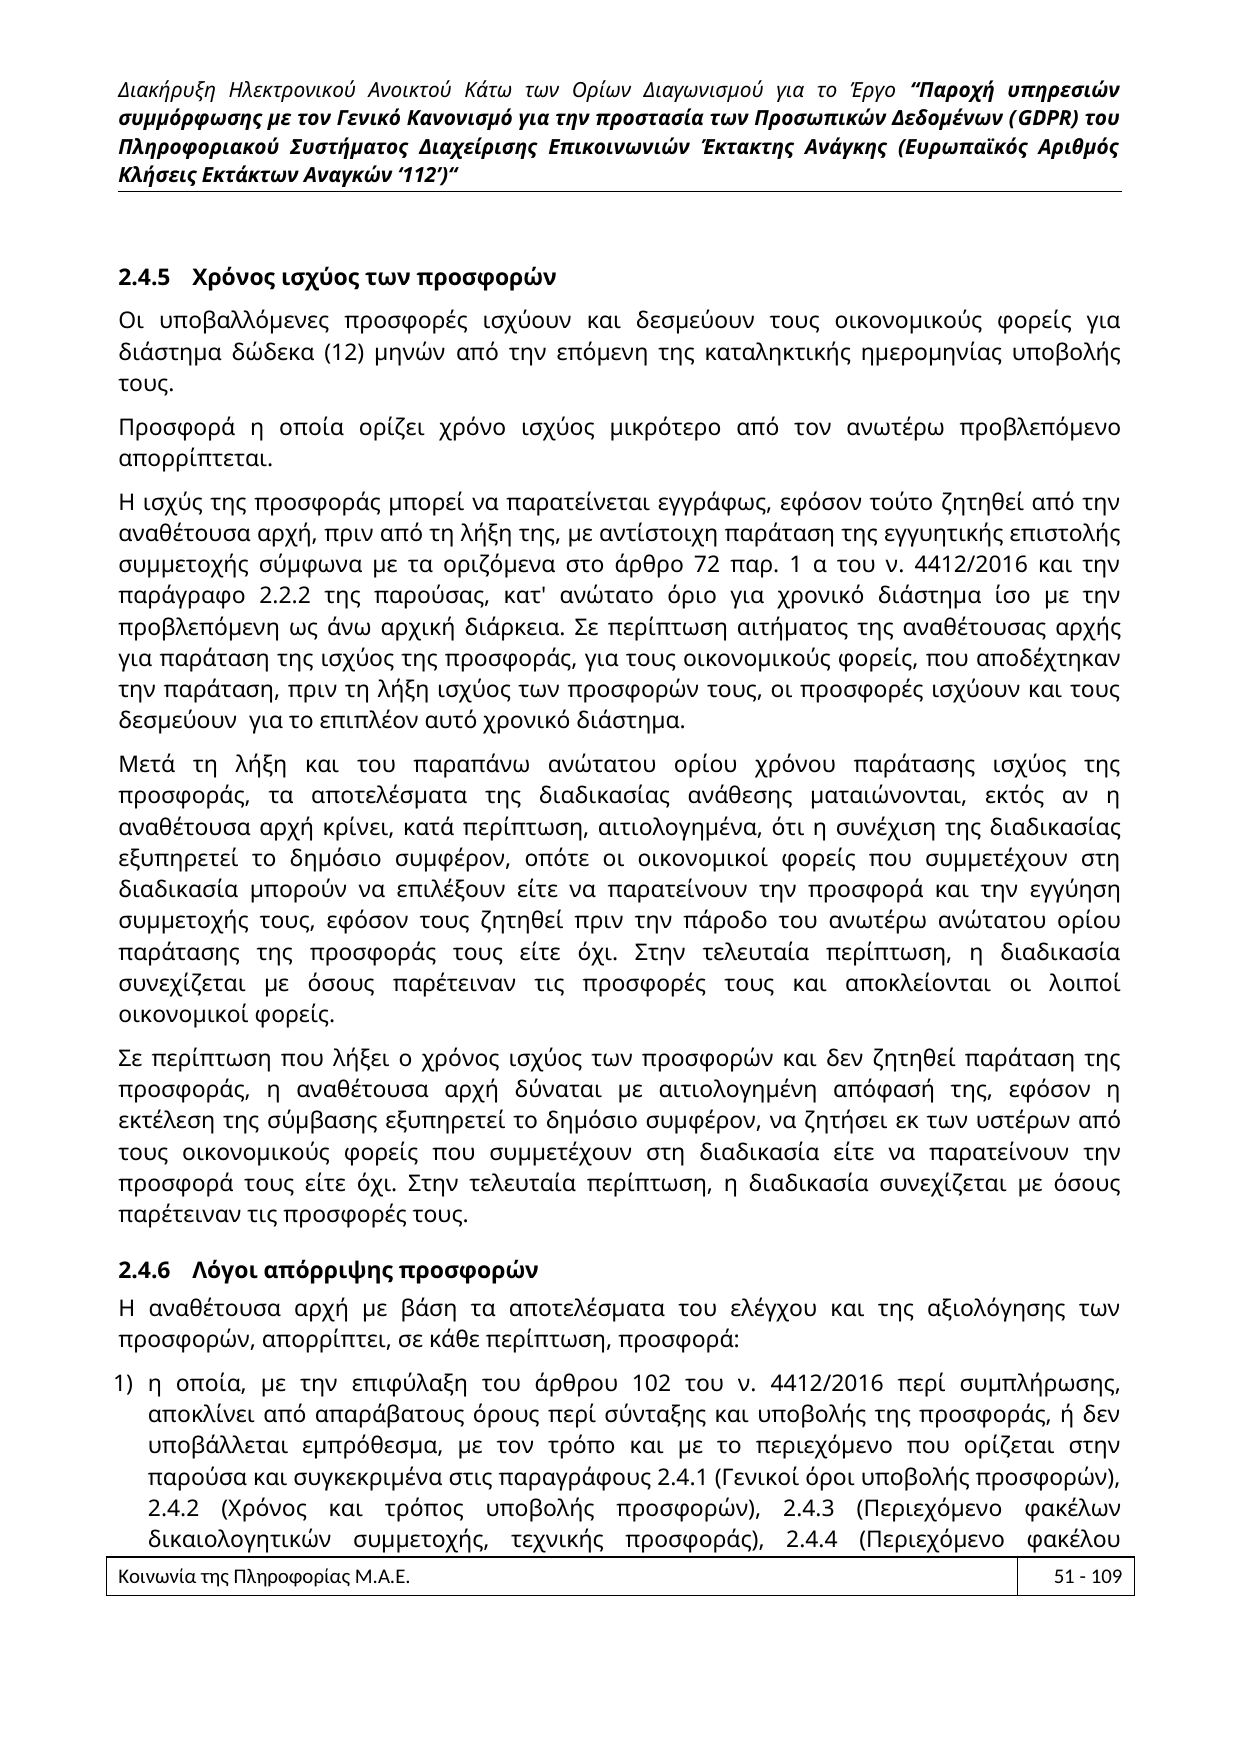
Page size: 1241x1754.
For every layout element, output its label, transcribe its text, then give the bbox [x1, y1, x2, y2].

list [133, 1367, 1122, 1554]
subtitle Λόγοι απόρριψης προσφορών [118, 1254, 1122, 1286]
text Οι υποβαλλόμενες προσφορές ισχύουν και δεσμεύουν τους οικονομικούς φορείς για διάστημα δώδεκα (12) μηνών από την επόμενη της καταληκτικής ημερομηνίας υποβολής τους. [118, 304, 1122, 398]
text H αναθέτουσα αρχή με βάση τα αποτελέσματα του ελέγχου και της αξιολόγησης των προσφορών, απορρίπτει, σε κάθε περίπτωση, προσφορά: [118, 1292, 1122, 1354]
text Προσφορά η οποία ορίζει χρόνο ισχύος μικρότερο από τον ανωτέρω προβλεπόμενο απορρίπτεται. [118, 411, 1122, 473]
subtitle Χρόνος ισχύος των προσφορών [118, 261, 1122, 292]
text Μετά τη λήξη και του παραπάνω ανώτατου ορίου χρόνου παράτασης ισχύος της προσφοράς, τα αποτελέσματα της διαδικασίας ανάθεσης ματαιώνονται, εκτός αν η αναθέτουσα αρχή κρίνει, κατά περίπτωση, αιτιολογημένα, ότι η συνέχιση της διαδικασίας εξυπηρετεί το δημόσιο συμφέρον, οπότε οι οικονομικοί φορείς που συμμετέχουν στη διαδικασία μπορούν να επιλέξουν είτε να παρατείνουν την προσφορά και την εγγύηση συμμετοχής τους, εφόσον τους ζητηθεί πριν την πάροδο του ανωτέρω ανώτατου ορίου παράτασης της προσφοράς τους είτε όχι. Στην τελευταία περίπτωση, η διαδικασία συνεχίζεται με όσους παρέτειναν τις προσφορές τους και αποκλείονται οι λοιποί οικονομικοί φορείς. [118, 748, 1122, 1029]
text Η ισχύς της προσφοράς μπορεί να παρατείνεται εγγράφως, εφόσον τούτο ζητηθεί από την αναθέτουσα αρχή, πριν από τη λήξη της, με αντίστοιχη παράταση της εγγυητικής επιστολής συμμετοχής σύμφωνα με τα οριζόμενα στο άρθρο 72 παρ. 1 α του ν. 4412/2016 και την παράγραφο 2.2.2 της παρούσας, κατ' ανώτατο όριο για χρονικό διάστημα ίσο με την προβλεπόμενη ως άνω αρχική διάρκεια. Σε περίπτωση αιτήματος της αναθέτουσας αρχής για παράταση της ισχύος της προσφοράς, για τους οικονομικούς φορείς, που αποδέχτηκαν την παράταση, πριν τη λήξη ισχύος των προσφορών τους, οι προσφορές ισχύουν και τους δεσμεύουν για το επιπλέον αυτό χρονικό διάστημα. [118, 486, 1122, 736]
text Σε περίπτωση που λήξει ο χρόνος ισχύος των προσφορών και δεν ζητηθεί παράταση της προσφοράς, η αναθέτουσα αρχή δύναται με αιτιολογημένη απόφασή της, εφόσον η εκτέλεση της σύμβασης εξυπηρετεί το δημόσιο συμφέρον, να ζητήσει εκ των υστέρων από τους οικονομικούς φορείς που συμμετέχουν στη διαδικασία είτε να παρατείνουν την προσφορά τους είτε όχι. Στην τελευταία περίπτωση, η διαδικασία συνεχίζεται με όσους παρέτειναν τις προσφορές τους. [118, 1042, 1122, 1229]
